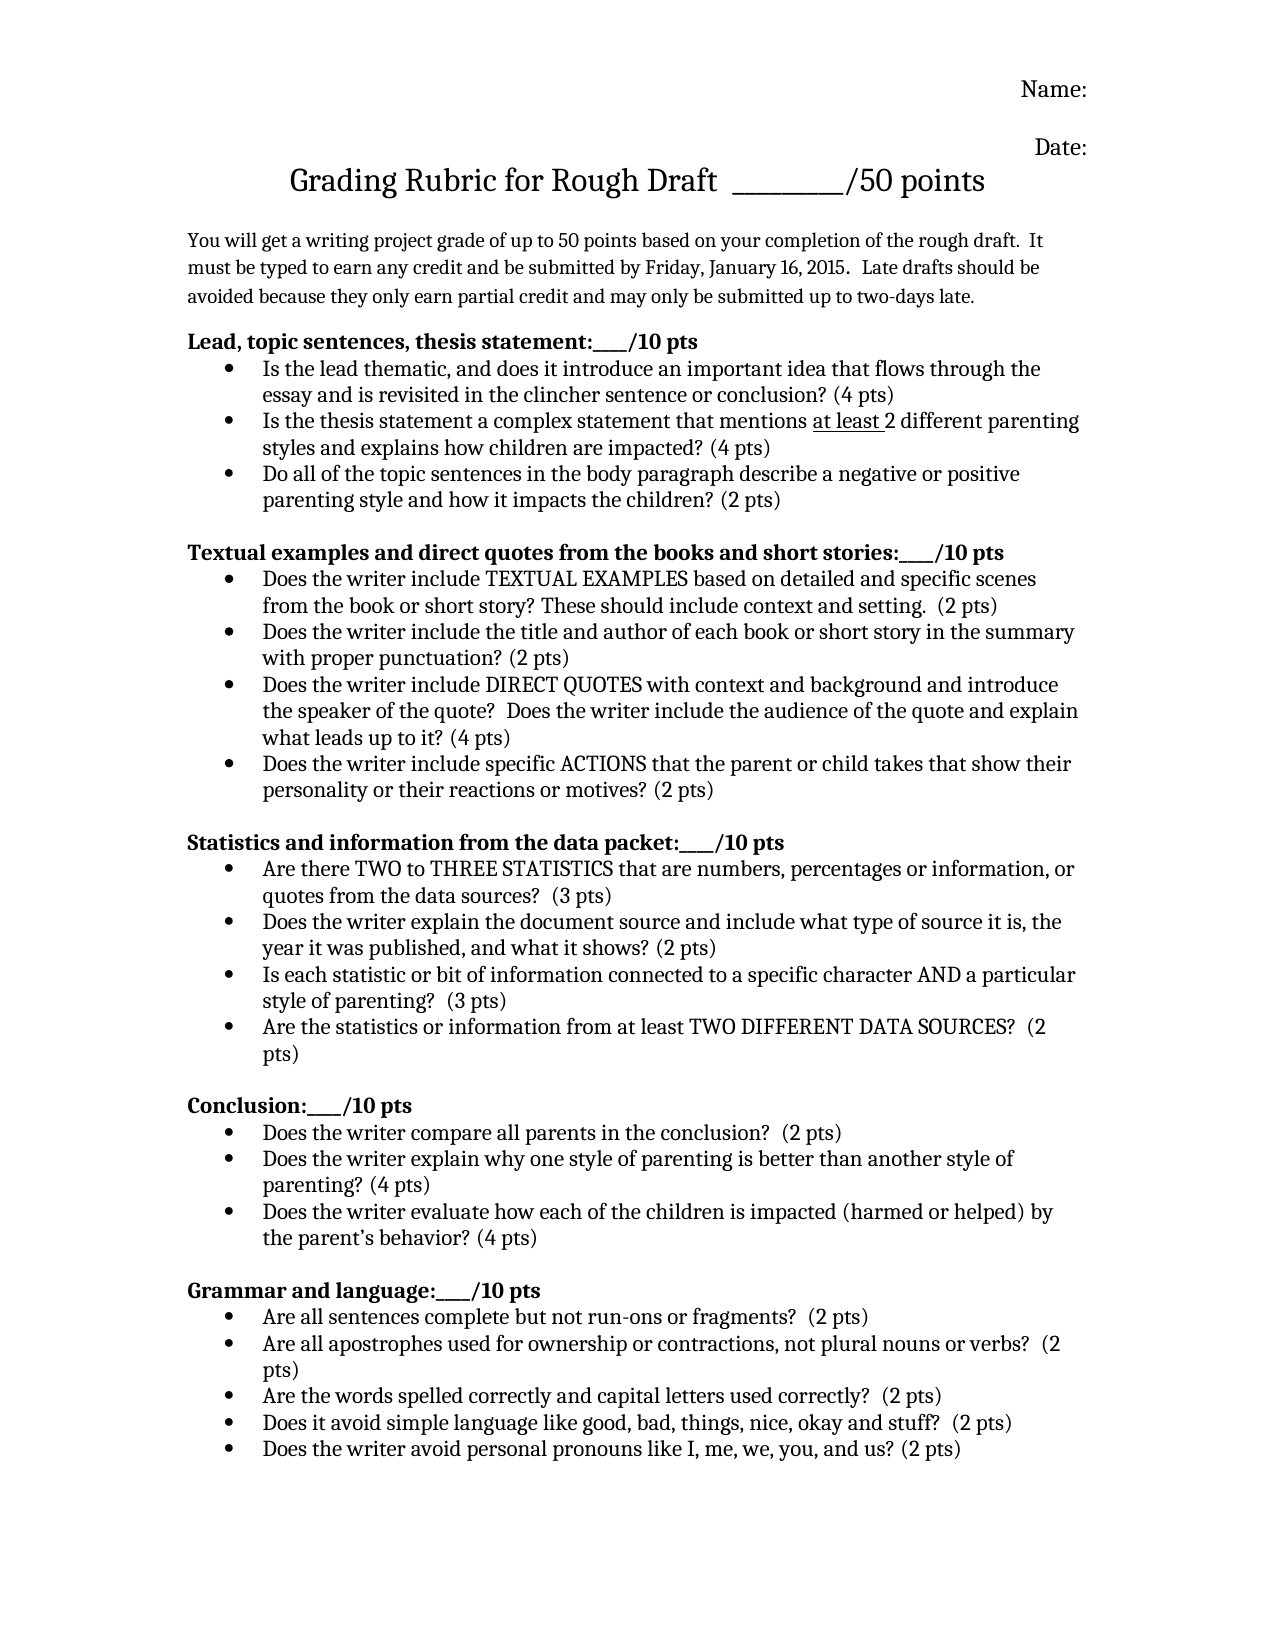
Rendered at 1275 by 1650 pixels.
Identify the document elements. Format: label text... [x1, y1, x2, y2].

list Does it avoid simple language like good, bad, things, nice, okay and stuff? (2 pts) [225, 1409, 1087, 1436]
list Does the writer include TEXTUAL EXAMPLES based on detailed and specific scenes from the book or short story? These should include context and setting. (2 pts) [225, 566, 1087, 619]
text You will get a writing project grade of up to 50 points based on your completion of the rough draft. It must be typed to earn any credit and be submitted by Friday, January 16, 2015. Late drafts should be avoided because they only earn partial credit and may only be submitted up to two-days late. [187, 228, 1087, 310]
text Grammar and language:____/10 pts [187, 1278, 1087, 1304]
text Statistics and information from the data packet:____/10 pts [187, 830, 1087, 856]
list Does the writer compare all parents in the conclusion? (2 pts) [225, 1119, 1087, 1146]
list Does the writer explain the document source and include what type of source it is, the year it was published, and what it shows? (2 pts) [225, 909, 1087, 961]
list Is the thesis statement a complex statement that mentions at least 2 different parenting styles and explains how children are impacted? (4 pts) [225, 408, 1087, 461]
list Do all of the topic sentences in the body paragraph describe a negative or positive parenting style and how it impacts the children? (2 pts) [225, 461, 1087, 513]
list Is each statistic or bit of information connected to a specific character AND a particular style of parenting? (3 pts) [225, 961, 1087, 1014]
list Are all apostrophes used for ownership or contractions, not plural nouns or verbs? (2 pts) [225, 1330, 1087, 1383]
list Is the lead thematic, and does it introduce an important idea that flows through the essay and is revisited in the clincher sentence or conclusion? (4 pts) [225, 355, 1087, 408]
text Grading Rubric for Rough Draft _________/50 points [187, 161, 1087, 199]
text Conclusion:____/10 pts [187, 1093, 1087, 1119]
text Textual examples and direct quotes from the books and short stories:____/10 pts [187, 540, 1087, 566]
list Does the writer explain why one style of parenting is better than another style of parenting? (4 pts) [225, 1146, 1087, 1199]
list Does the writer avoid personal pronouns like I, me, we, you, and us? (2 pts) [225, 1436, 1087, 1462]
list Does the writer evaluate how each of the children is impacted (harmed or helped) by the parent’s behavior? (4 pts) [225, 1199, 1087, 1251]
list Are there TWO to THREE STATISTICS that are numbers, percentages or information, or quotes from the data sources? (3 pts) [225, 856, 1087, 909]
list Are all sentences complete but not run-ons or fragments? (2 pts) [225, 1304, 1087, 1330]
list Does the writer include DIRECT QUOTES with context and background and introduce the speaker of the quote? Does the writer include the audience of the quote and explain what leads up to it? (4 pts) [225, 672, 1087, 751]
text Lead, topic sentences, thesis statement:____/10 pts [187, 329, 1087, 355]
list Are the words spelled correctly and capital letters used correctly? (2 pts) [225, 1383, 1087, 1409]
list Are the statistics or information from at least TWO DIFFERENT DATA SOURCES? (2 pts) [225, 1014, 1087, 1067]
list Does the writer include specific ACTIONS that the parent or child takes that show their personality or their reactions or motives? (2 pts) [225, 751, 1087, 803]
list Does the writer include the title and author of each book or short story in the summary with proper punctuation? (2 pts) [225, 619, 1087, 672]
